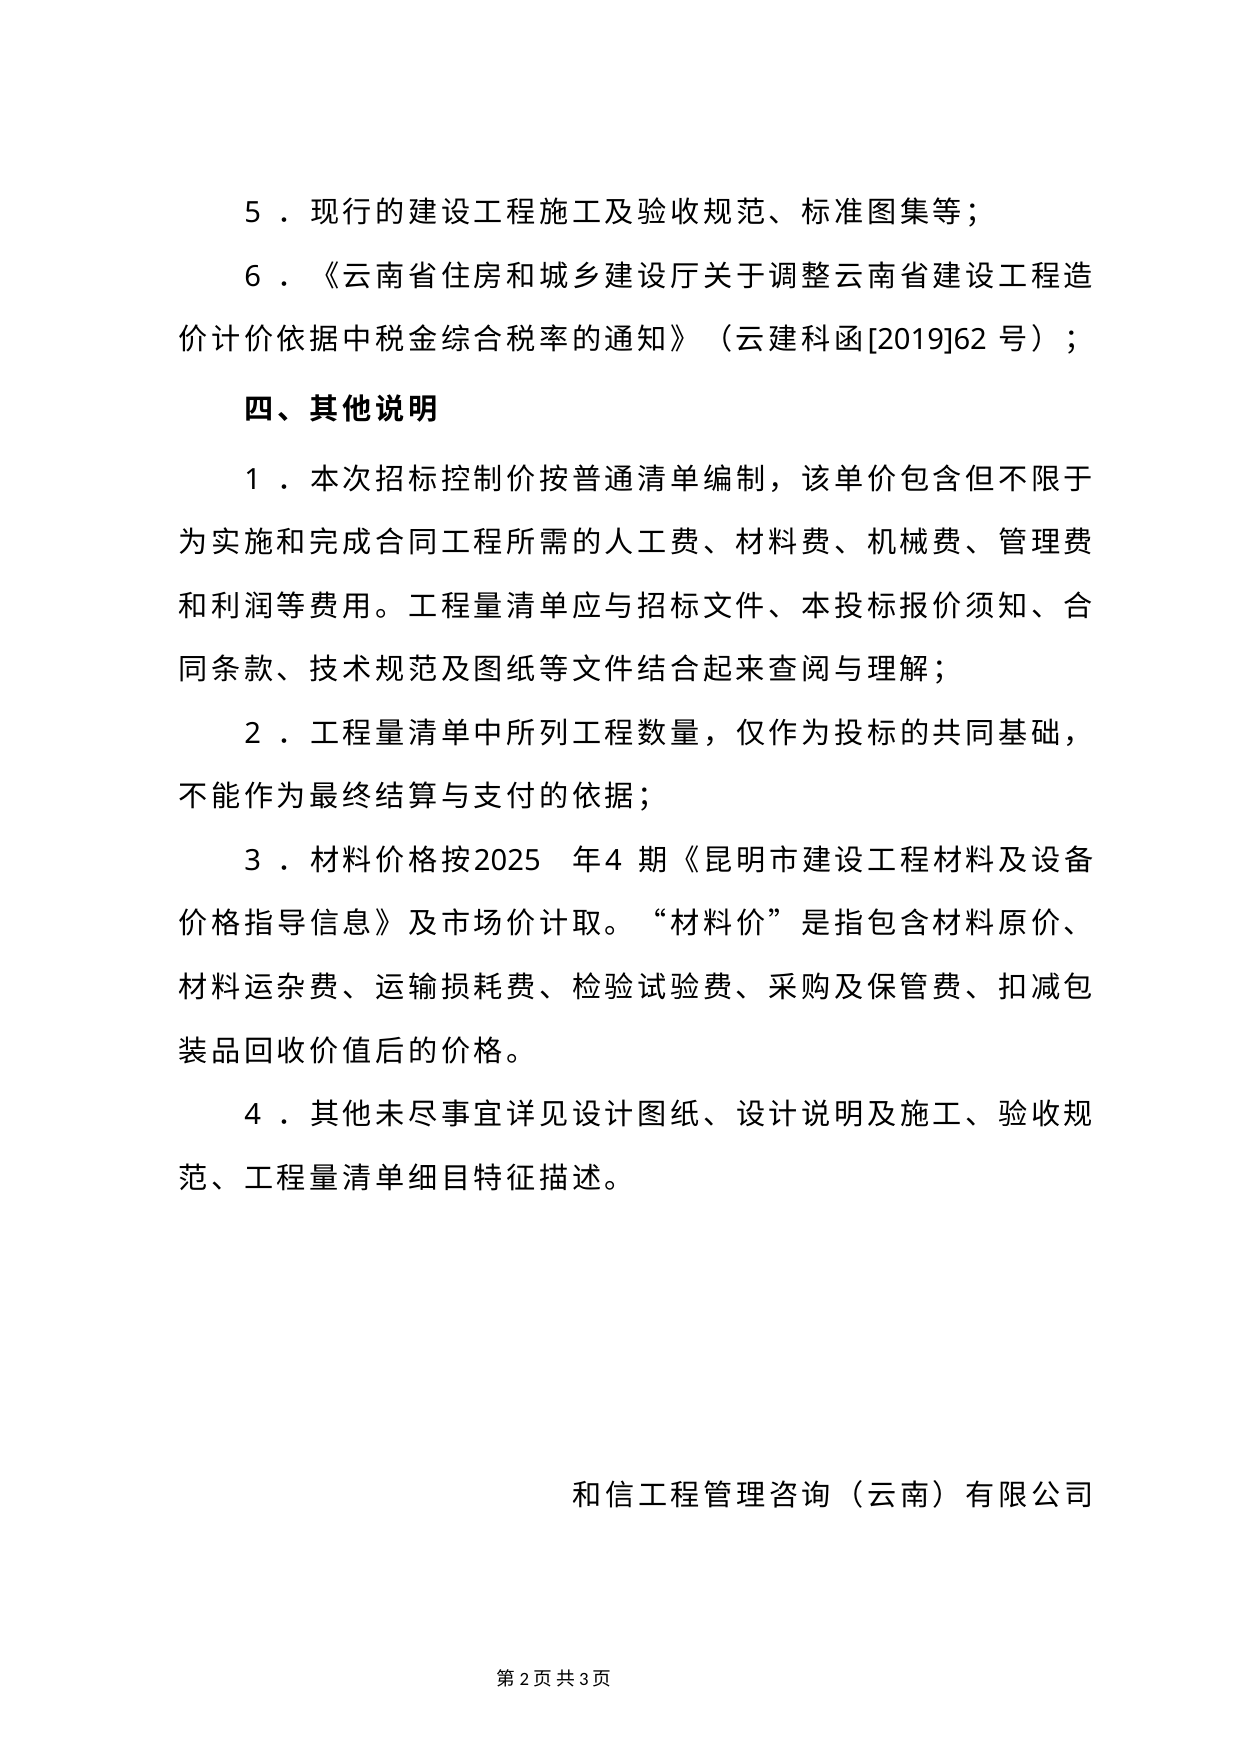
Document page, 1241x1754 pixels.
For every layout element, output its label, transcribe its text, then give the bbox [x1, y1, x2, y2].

list 本次招标控制价按普通清单编制，该单价包含但不限于为实施和完成合同工程所需的人工费、材料费、机械费、管理费和利润等费用。工程量清单应与招标文件、本投标报价须知、合同条款、技术规范及图纸等文件结合起来查阅与理解； [178, 445, 1097, 699]
list 工程量清单中所列工程数量，仅作为投标的共同基础，不能作为最终结算与支付的依据； [178, 699, 1097, 826]
list 其他未尽事宜详见设计图纸、设计说明及施工、验收规范、工程量清单细目特征描述。 [178, 1080, 1097, 1207]
text 四、其他说明 [178, 375, 1097, 438]
list 现行的建设工程施工及验收规范、标准图集等； [178, 178, 1097, 242]
list 材料价格按2025年4期《昆明市建设工程材料及设备价格指导信息》及市场价计取。“材料价”是指包含材料原价、材料运杂费、运输损耗费、检验试验费、采购及保管费、扣减包装品回收价值后的价格。 [178, 826, 1097, 1080]
list 和信工程管理咨询（云南）有限公司 [282, 1461, 1097, 1525]
list 《云南省住房和城乡建设厅关于调整云南省建设工程造价计价依据中税金综合税率的通知》（云建科函[2019]62号）； [178, 242, 1097, 369]
